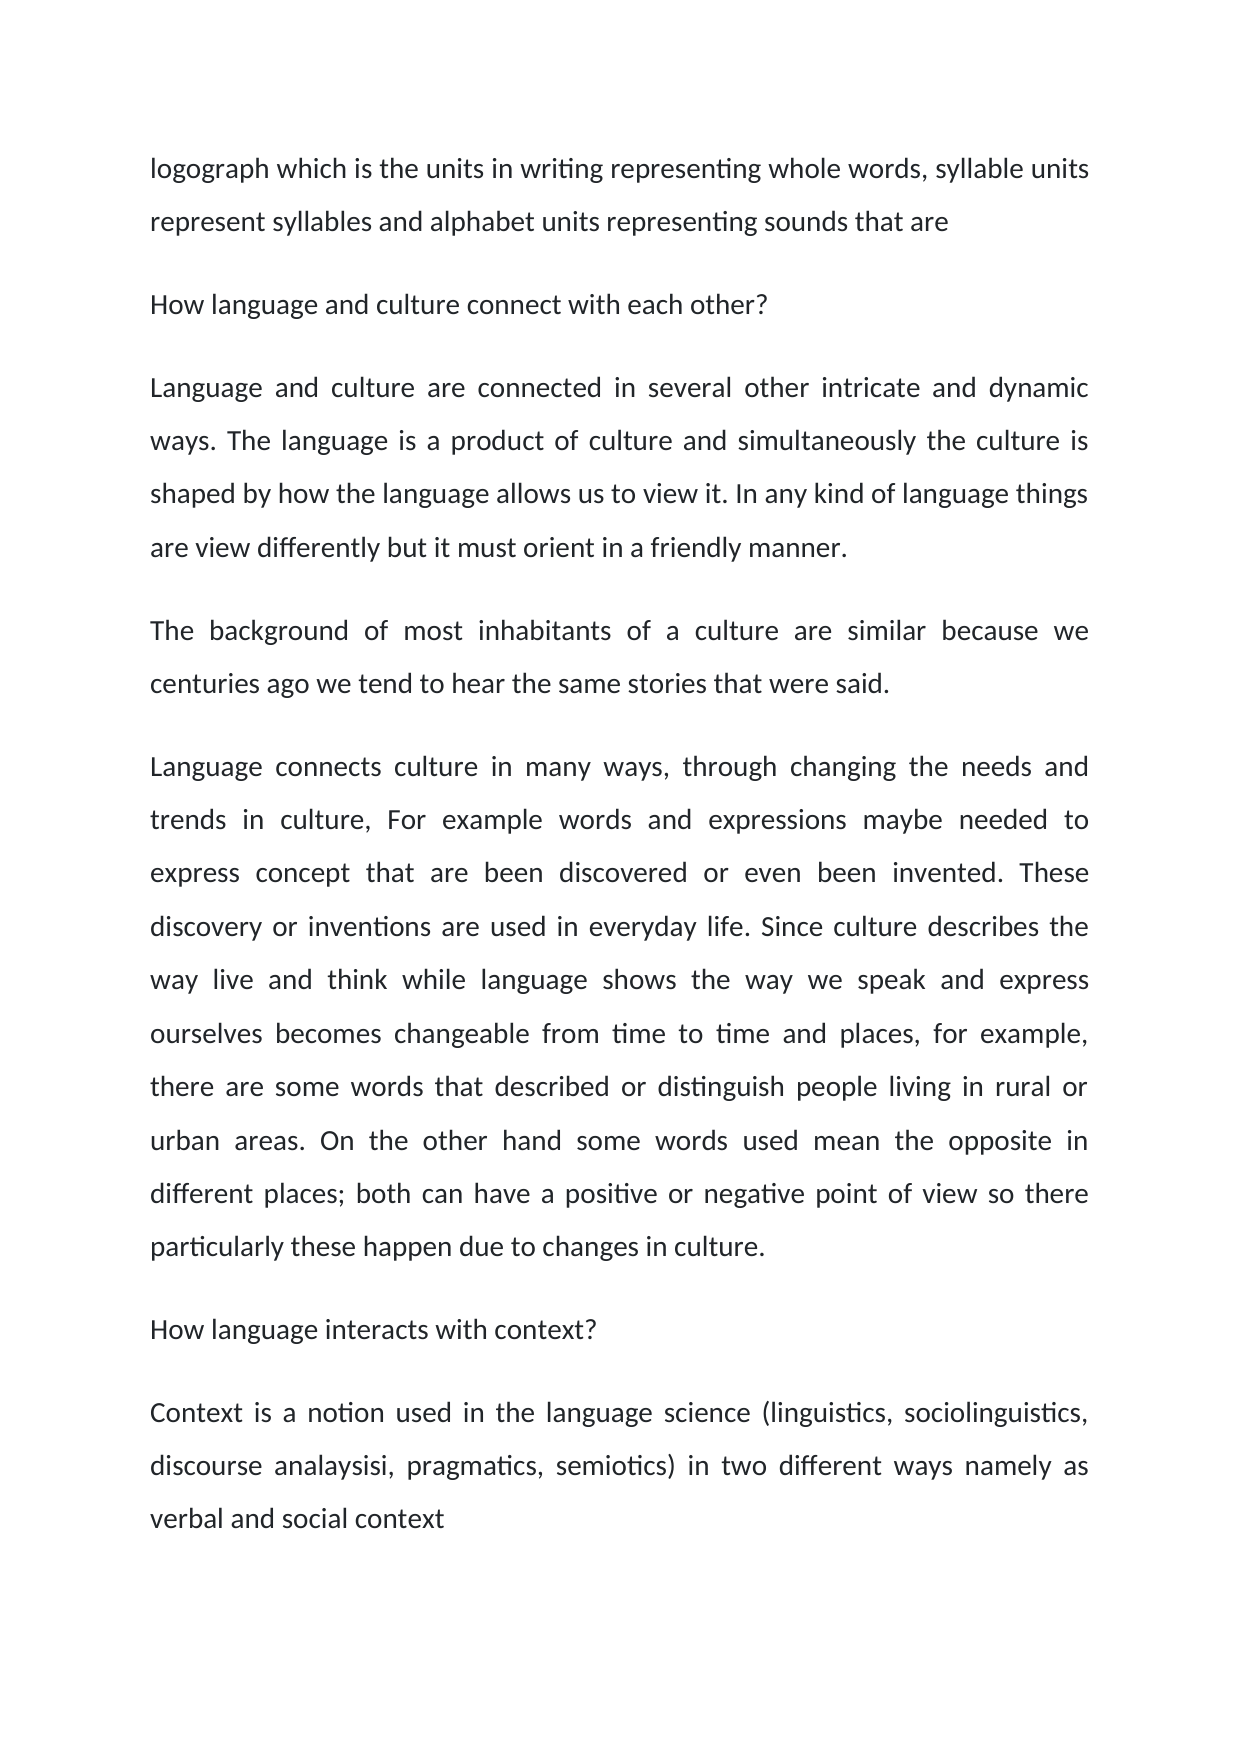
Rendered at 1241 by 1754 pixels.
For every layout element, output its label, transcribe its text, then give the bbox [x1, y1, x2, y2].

text Language connects culture in many ways, through changing the needs and trends in culture, For example words and expressions maybe needed to express concept that are been discovered or even been invented. These discovery or inventions are used in everyday life. Since culture describes the way live and think while language shows the way we speak and express ourselves becomes changeable from time to time and places, for example, there are some words that described or distinguish people living in rural or urban areas. On the other hand some words used mean the opposite in different places; both can have a positive or negative point of view so there particularly these happen due to changes in culture. [150, 748, 1090, 1264]
text Language and culture are connected in several other intricate and dynamic ways. The language is a product of culture and simultaneously the culture is shaped by how the language allows us to view it. In any kind of language things are view differently but it must orient in a friendly manner. [150, 369, 1090, 564]
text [150, 150, 1090, 239]
text How language and culture connect with each other? [150, 286, 1090, 322]
text The background of most inhabitants of a culture are similar because we centuries ago we tend to hear the same stories that were said. [150, 612, 1090, 701]
text Context is a notion used in the language science (linguistics, sociolinguistics, discourse analaysisi, pragmatics, semiotics) in two different ways namely as verbal and social context [150, 1394, 1090, 1536]
text How language interacts with context? [150, 1311, 1090, 1347]
